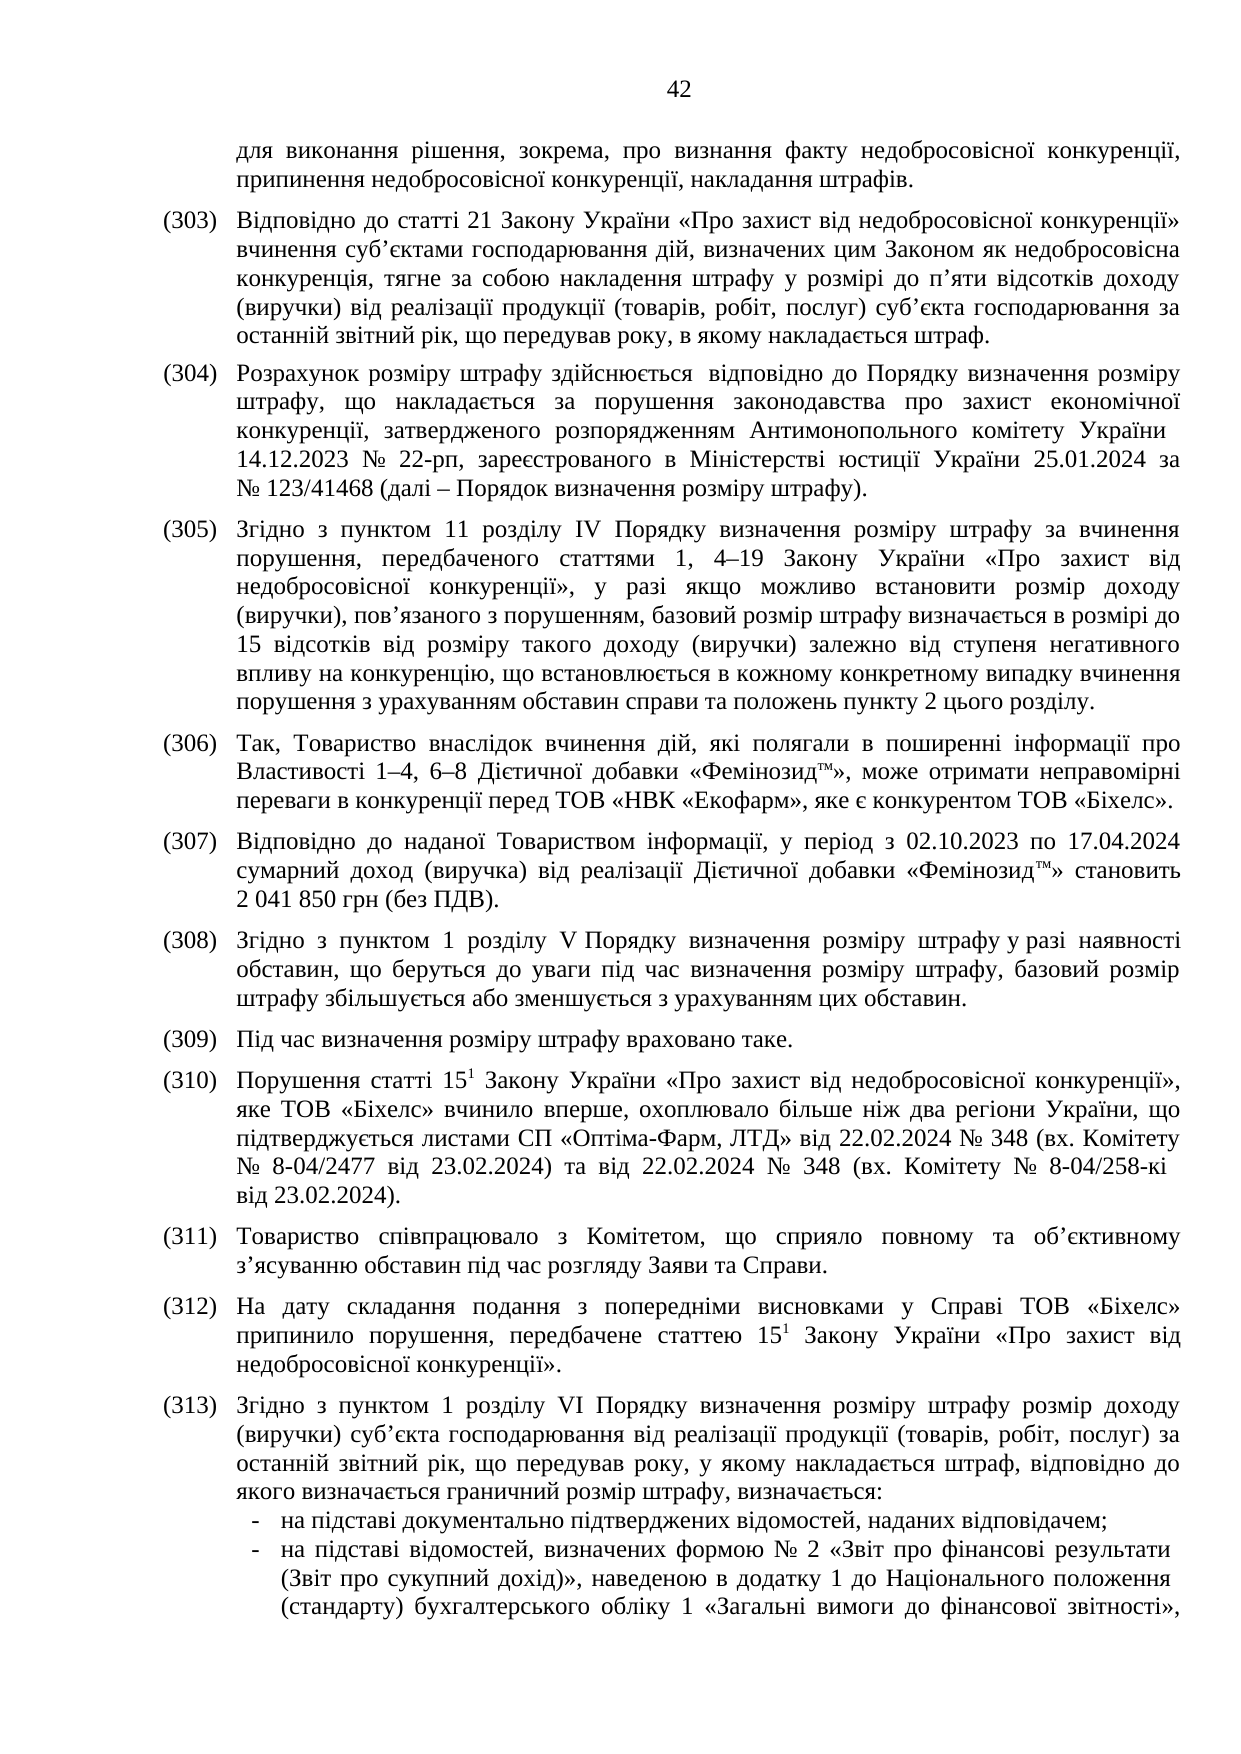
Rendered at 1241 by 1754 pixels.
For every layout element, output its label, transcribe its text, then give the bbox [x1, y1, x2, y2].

list Так, Товариство внаслідок вчинення дій, які полягали в поширенні інформації про Властивості 1–4, 6–8 Дієтичної добавки «Фемінозидтм», може отримати неправомірні переваги в конкуренції перед ТОВ «НВК «Екофарм», яке є конкурентом ТОВ «Біхелс». [163, 728, 1181, 814]
list Під час визначення розміру штрафу враховано таке. [163, 1024, 1181, 1053]
list Відповідно до статті 21 Закону України «Про захист від недобросовісної конкуренції» вчинення суб’єктами господарювання дій, визначених цим Законом як недобросовісна конкуренція, тягне за собою накладення штрафу у розмірі до п’яти відсотків доходу (виручки) від реалізації продукції (товарів, робіт, послуг) суб’єкта господарювання за останній звітний рік, що передував року, в якому накладається штраф. [163, 206, 1181, 349]
list Згідно з пунктом 1 розділу V Порядку визначення розміру штрафу у разі наявності обставин, що беруться до уваги під час визначення розміру штрафу, базовий розмір штрафу збільшується або зменшується з урахуванням цих обставин. [163, 925, 1181, 1011]
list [163, 136, 1181, 193]
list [251, 1534, 1181, 1620]
list на підставі документально підтверджених відомостей, наданих відповідачем; [251, 1505, 1181, 1534]
list Розрахунок розміру штрафу здійснюється відповідно до Порядку визначення розміру штрафу, що накладається за порушення законодавства про захист економічної конкуренції, затвердженого розпорядженням Антимонопольного комітету України 14.12.2023 № 22-рп, зареєстрованого в Міністерстві юстиції України 25.01.2024 за № 123/41468 (далі – Порядок визначення розміру штрафу). [163, 358, 1181, 501]
list Відповідно до наданої Товариством інформації, у період з 02.10.2023 по 17.04.2024 сумарний доход (виручка) від реалізації Дієтичної добавки «Фемінозидтм» становить 2 041 850 грн (без ПДВ). [163, 826, 1181, 913]
list Порушення статті 151 Закону України «Про захист від недобросовісної конкуренції», яке ТОВ «Біхелс» вчинило вперше, охоплювало більше ніж два регіони України, що підтверджується листами СП «Оптіма-Фарм, ЛТД» від 22.02.2024 № 348 (вх. Комітету № 8-04/2477 від 23.02.2024) та від 22.02.2024 № 348 (вх. Комітету № 8-04/258-кі від 23.02.2024). [163, 1065, 1181, 1209]
list Товариство співпрацювало з Комітетом, що сприяло повному та об’єктивному з’ясуванню обставин під час розгляду Заяви та Справи. [163, 1221, 1181, 1279]
list На дату складання подання з попередніми висновками у Справі ТОВ «Біхелс» припинило порушення, передбачене статтею 151 Закону України «Про захист від недобросовісної конкуренції». [163, 1291, 1181, 1378]
list Згідно з пунктом 11 розділу IV Порядку визначення розміру штрафу за вчинення порушення, передбаченого статтями 1, 4–19 Закону України «Про захист від недобросовісної конкуренції», у разі якщо можливо встановити розмір доходу (виручки), пов’язаного з порушенням, базовий розмір штрафу визначається в розмірі до 15 відсотків від розміру такого доходу (виручки) залежно від ступеня негативного впливу на конкуренцію, що встановлюється в кожному конкретному випадку вчинення порушення з урахуванням обставин справи та положень пункту 2 цього розділу. [163, 514, 1181, 715]
list Згідно з пунктом 1 розділу VI Порядку визначення розміру штрафу розмір доходу (виручки) суб’єкта господарювання від реалізації продукції (товарів, робіт, послуг) за останній звітний рік, що передував року, у якому накладається штраф, відповідно до якого визначається граничний розмір штрафу, визначається: [163, 1390, 1181, 1505]
